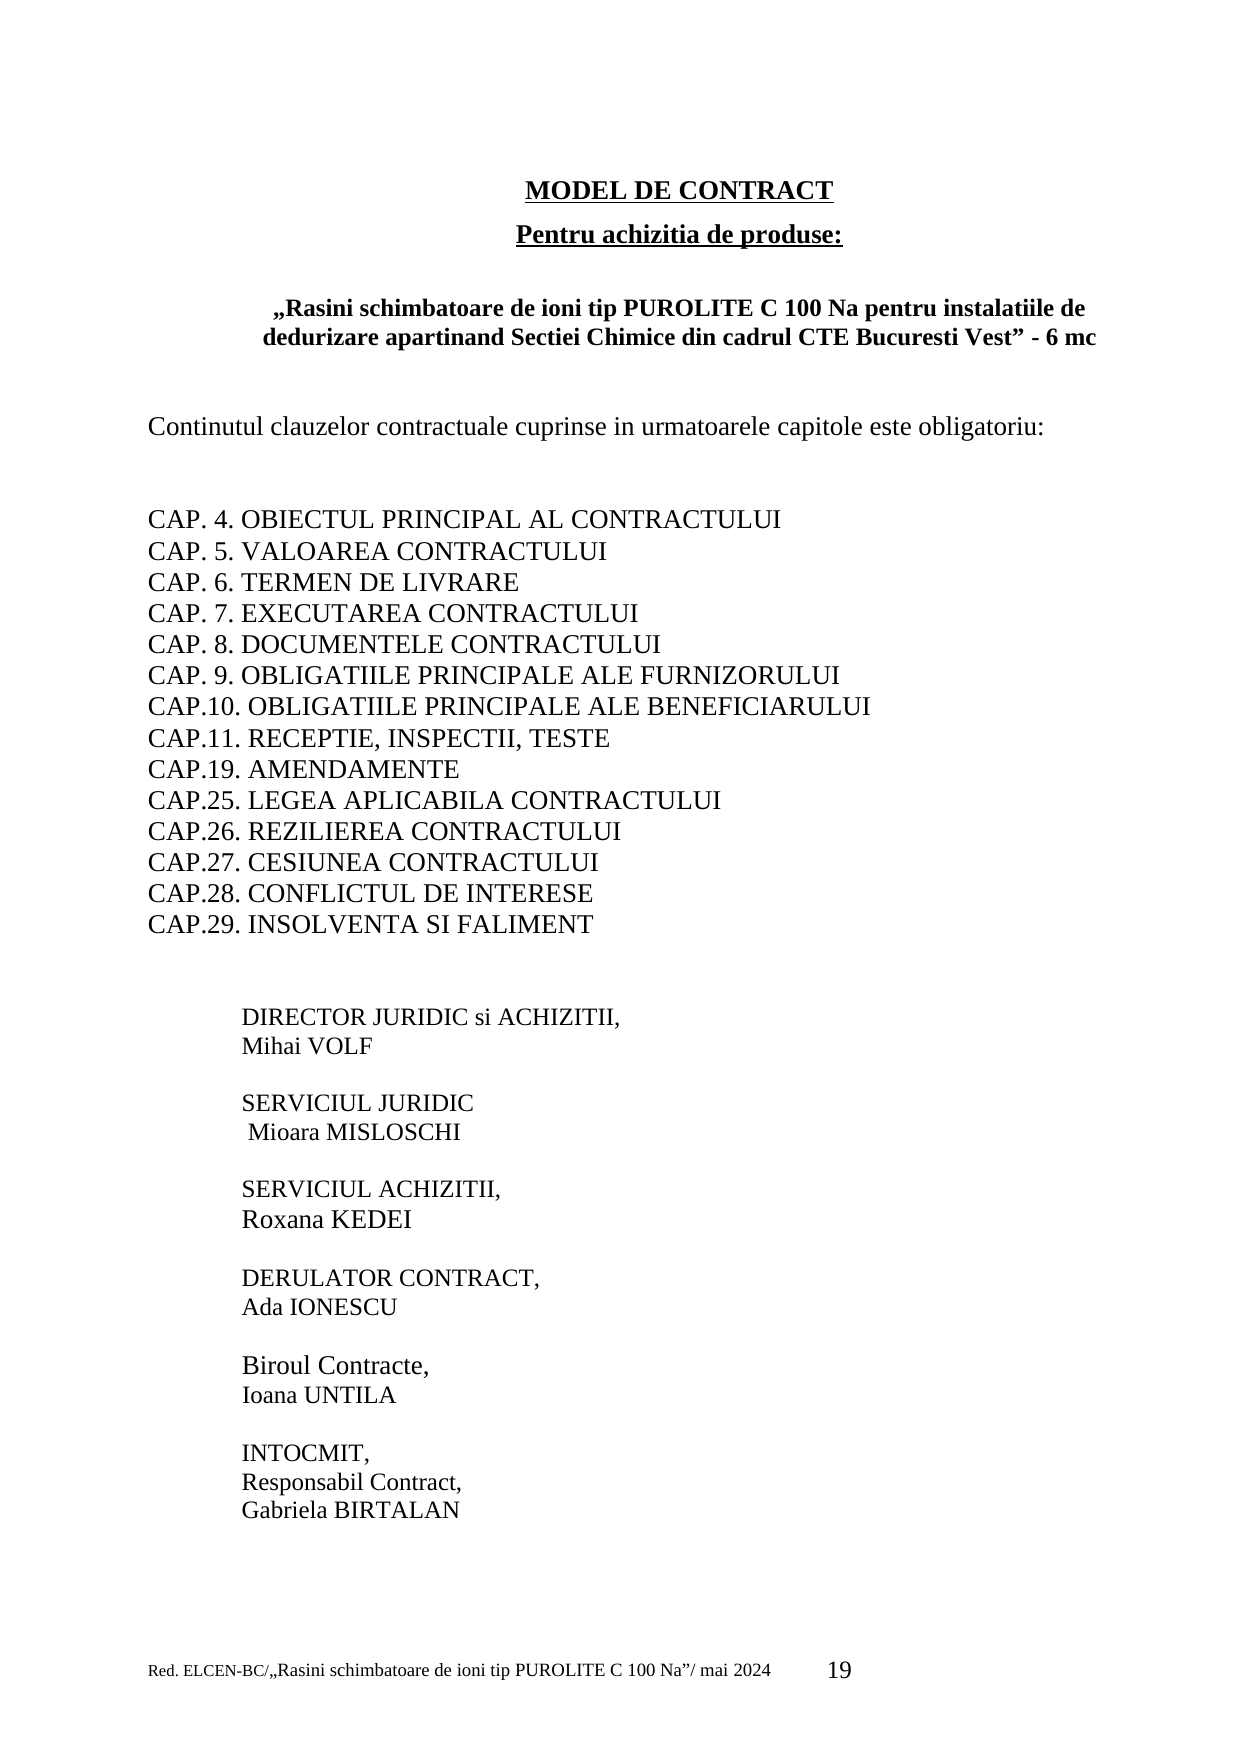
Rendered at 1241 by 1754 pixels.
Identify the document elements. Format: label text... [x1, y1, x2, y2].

text SERVICIUL JURIDIC [241, 1088, 1211, 1117]
text dedurizare apartinand Sectiei Chimice din cadrul CTE Bucuresti Vest” - 6 mc [148, 322, 1211, 350]
text Ioana UNTILA [148, 1381, 1211, 1409]
text CAP. 8. DOCUMENTELE CONTRACTULUI [148, 628, 1211, 659]
text CAP. 7. EXECUTAREA CONTRACTULUI [148, 597, 1211, 628]
text Ada IONESCU [241, 1292, 1211, 1321]
text CAP.19. AMENDAMENTE [148, 753, 1211, 784]
text Responsabil Contract, [168, 1467, 1211, 1496]
text Roxana KEDEI [241, 1203, 1211, 1234]
text SERVICIUL ACHIZITII, [241, 1174, 1211, 1203]
text CAP.28. CONFLICTUL DE INTERESE [148, 877, 1211, 908]
text Continutul clauzelor contractuale cuprinse in urmatoarele capitole este obligatoriu: [148, 410, 1211, 441]
text „Rasini schimbatoare de ioni tip PUROLITE C 100 Na pentru instalatiile de [148, 293, 1211, 322]
text Derulator contract, [241, 1263, 1211, 1292]
text Mioara MISLOSCHI [241, 1117, 1211, 1146]
text Gabriela BIRTALAN [168, 1496, 1211, 1524]
text CAP.26. REZILIEREA CONTRACTULUI [148, 815, 1211, 846]
text DIRECTOR JURIDIC si ACHIZITII, [241, 1002, 1211, 1031]
subtitle MODEL DE CONTRACT [148, 174, 1211, 206]
text CAP. 6. TERMEN DE LIVRARE [148, 566, 1211, 597]
text CAP.10. OBLIGATIILE PRINCIPALE ALE BENEFICIARULUI [148, 691, 1211, 722]
text CAP.27. CESIUNEA CONTRACTULUI [148, 846, 1211, 877]
text CAP. 9. OBLIGATIILE PRINCIPALE ALE FURNIZORULUI [148, 659, 1211, 691]
text Intocmit, [168, 1438, 1211, 1467]
text CAP.29. INSOLVENTA SI FALIMENT [148, 908, 1211, 940]
text Mihai VOLF [241, 1031, 1211, 1059]
text CAP. 5. VALOAREA CONTRACTULUI [148, 535, 1211, 566]
text CAP. 4. OBIECTUL PRINCIPAL AL CONTRACTULUI [148, 504, 1211, 535]
subtitle Pentru achizitia de produse: [148, 218, 1211, 249]
text Biroul Contracte, [148, 1349, 1211, 1381]
text CAP.25. LEGEA APLICABILA CONTRACTULUI [148, 784, 1211, 815]
text CAP.11. RECEPTIE, INSPECTII, TESTE [148, 722, 1211, 753]
